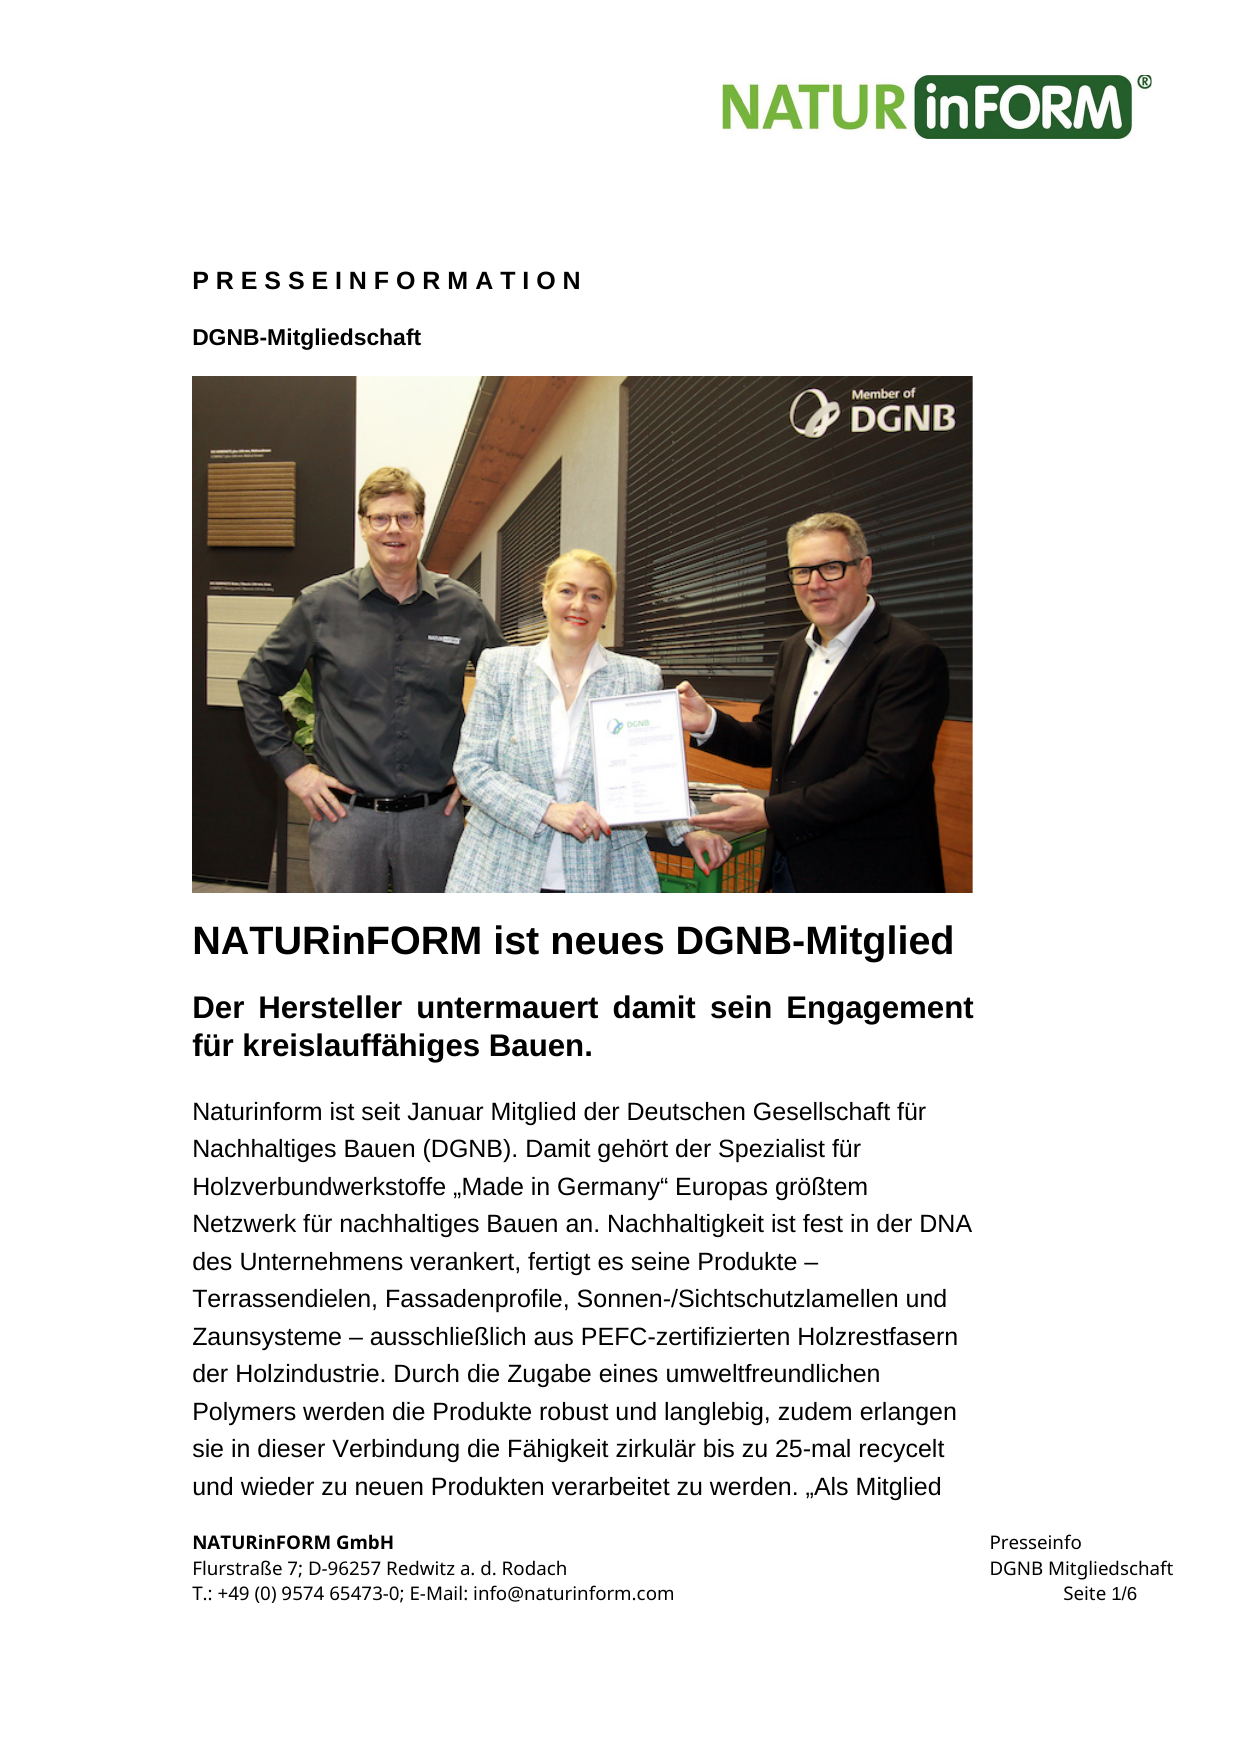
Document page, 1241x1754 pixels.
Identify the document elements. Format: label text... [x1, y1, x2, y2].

text NATURinFORM ist neues DGNB-Mitglied [192, 917, 974, 963]
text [192, 1088, 974, 1500]
text Der Hersteller untermauert damit sein Engagement für kreislauffähiges Bauen. [192, 988, 974, 1063]
picture [722, 75, 1152, 139]
picture [192, 376, 973, 893]
subtitle P R E S S E I N F O R M A T I O N [192, 266, 989, 295]
text DGNB-Mitgliedschaft [192, 324, 974, 351]
